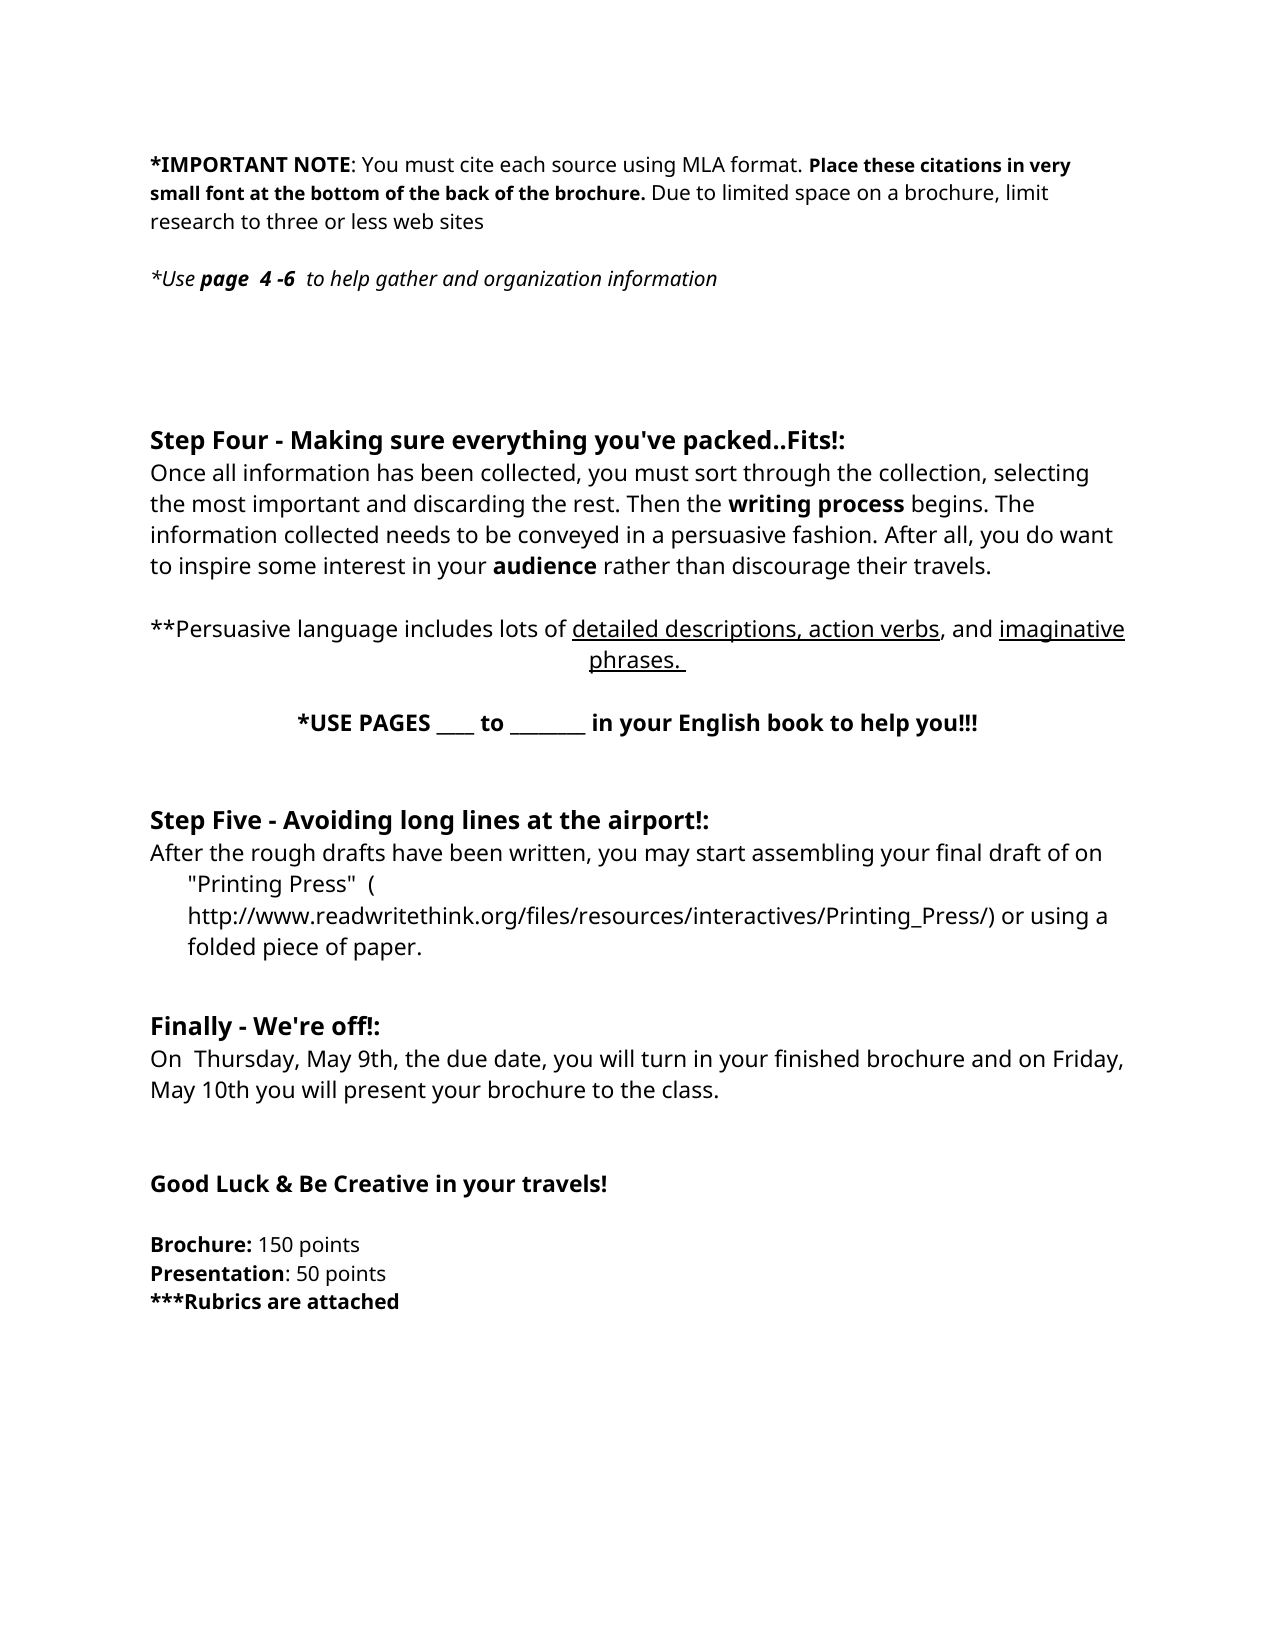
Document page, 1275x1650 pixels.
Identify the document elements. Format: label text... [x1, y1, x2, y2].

text *IMPORTANT NOTE: You must cite each source using MLA format. Place these citations in very small font at the bottom of the back of the brochure. Due to limited space on a brochure, limit research to three or less web sites [150, 150, 1125, 235]
text Finally - We're off!: [150, 1009, 1125, 1043]
text Step Five - Avoiding long lines at the airport!: [150, 803, 1125, 837]
text **Persuasive language includes lots of detailed descriptions, action verbs, and imaginative phrases. *USE PAGES ____ to ________ in your English book to help you!!! [150, 581, 1125, 738]
text Once all information has been collected, you must sort through the collection, selecting the most important and discarding the rest. Then the writing process begins. The information collected needs to be conveyed in a persuasive fashion. After all, you do want to inspire some interest in your audience rather than discourage their travels. [150, 456, 1125, 581]
text Good Luck & Be Creative in your travels! [150, 1105, 1125, 1199]
text On Thursday, May 9th, the due date, you will turn in your finished brochure and on Friday, May 10th you will present your brochure to the class. [150, 1043, 1125, 1105]
text *Use page 4 -6 to help gather and organization information [150, 264, 1125, 292]
text After the rough drafts have been written, you may start assembling your final draft of on "Printing Press" ( http://www.readwritethink.org/files/resources/interactives/Printing_Press/) or using a folded piece of paper. [150, 837, 1125, 962]
text Brochure: 150 points [150, 1230, 1125, 1259]
text Presentation: 50 points ***Rubrics are attached [150, 1259, 1125, 1349]
text Step Four - Making sure everything you've packed..Fits!: [150, 422, 1125, 456]
